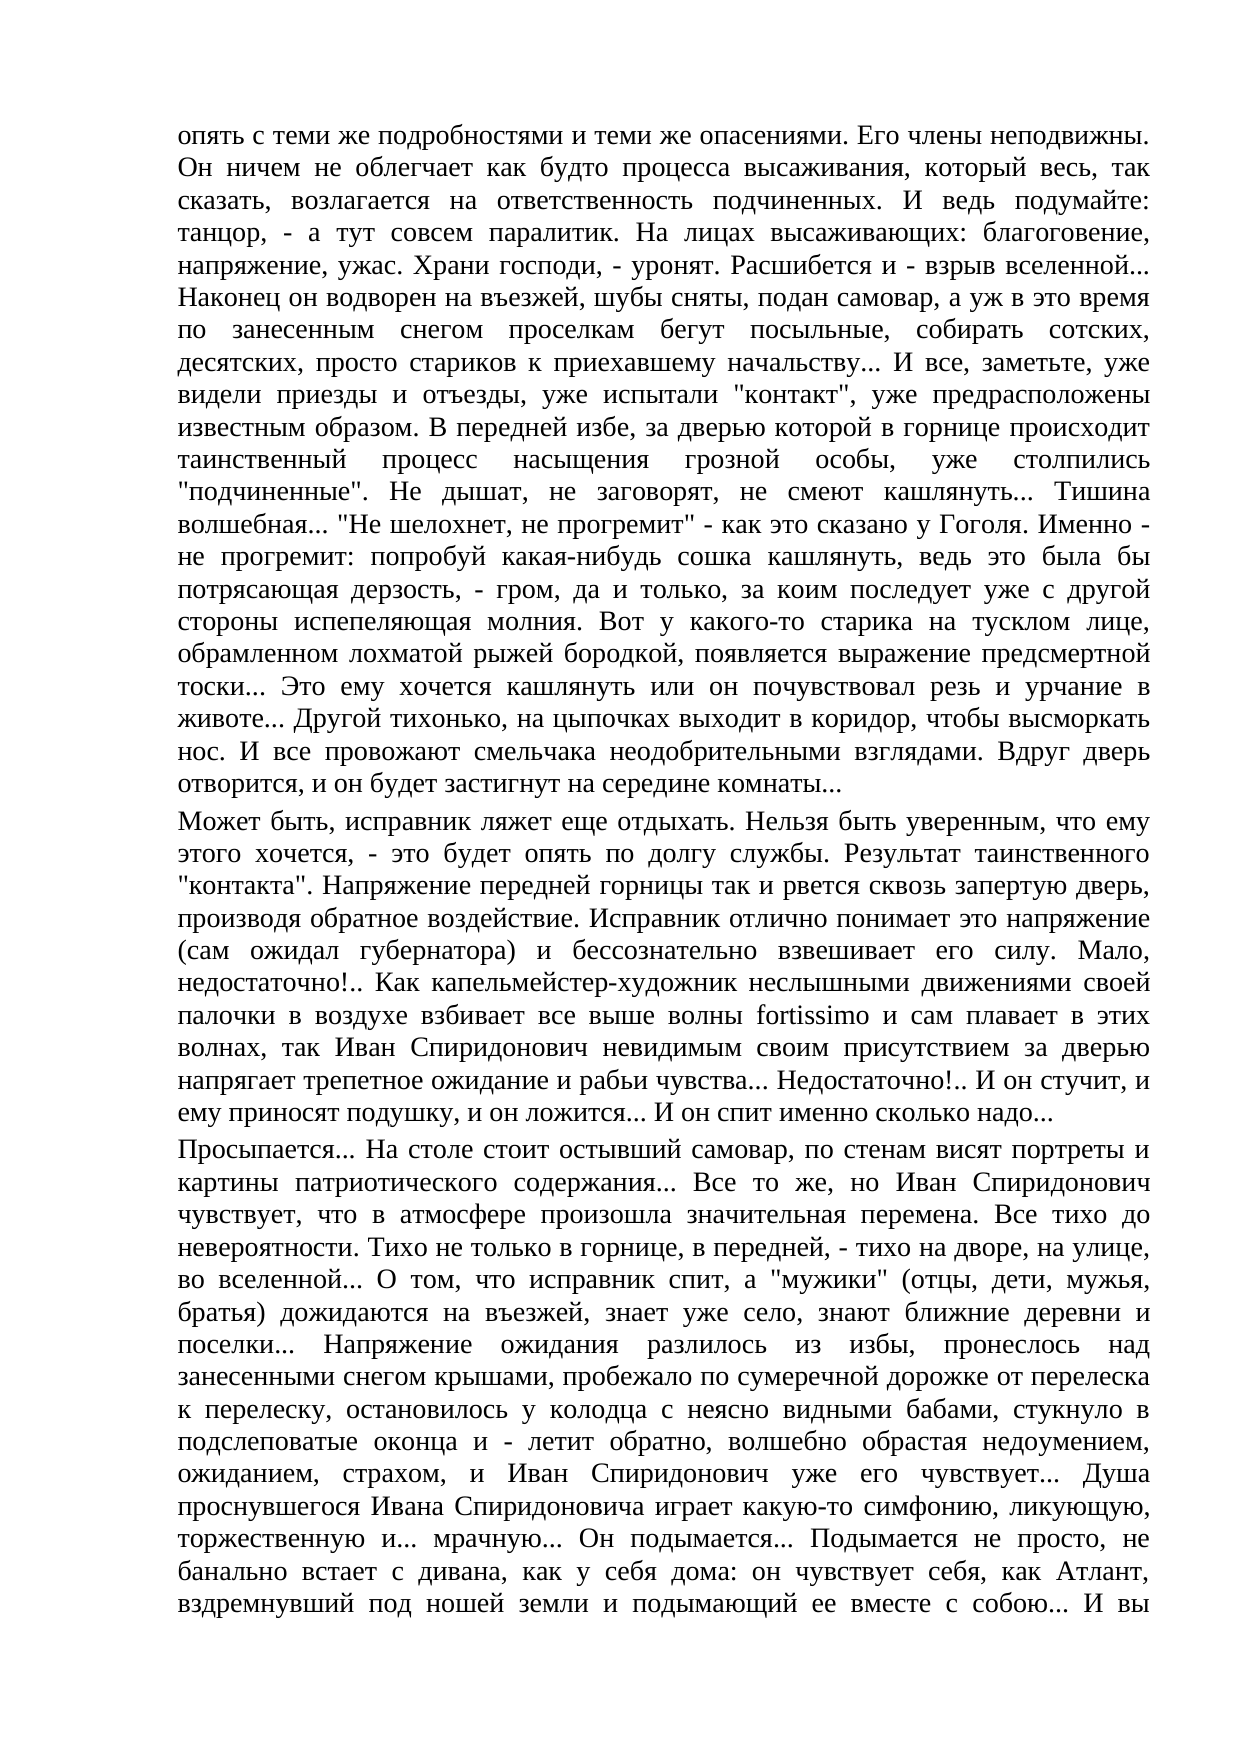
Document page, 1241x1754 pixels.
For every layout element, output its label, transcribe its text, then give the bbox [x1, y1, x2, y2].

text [177, 1133, 1152, 1618]
text Может быть, исправник ляжет еще отдыхать. Нельзя быть уверенным, что ему этого хочется, - это будет опять по долгу службы. Результат таинственного "контакта". Напряжение передней горницы так и рвется сквозь запертую дверь, производя обратное воздействие. Исправник отлично понимает это напряжение (сам ожидал губернатора) и бессознательно взвешивает его силу. Мало, недостаточно!.. Как капельмейстер-художник неслышными движениями своей палочки в воздухе взбивает все выше волны fortissimo и сам плавает в этих волнах, так Иван Спиридонович невидимым своим присутствием за дверью напрягает трепетное ожидание и рабьи чувства... Недостаточно!.. И он стучит, и ему приносят подушку, и он ложится... И он спит именно сколько надо... [177, 803, 1152, 1127]
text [177, 118, 1152, 798]
